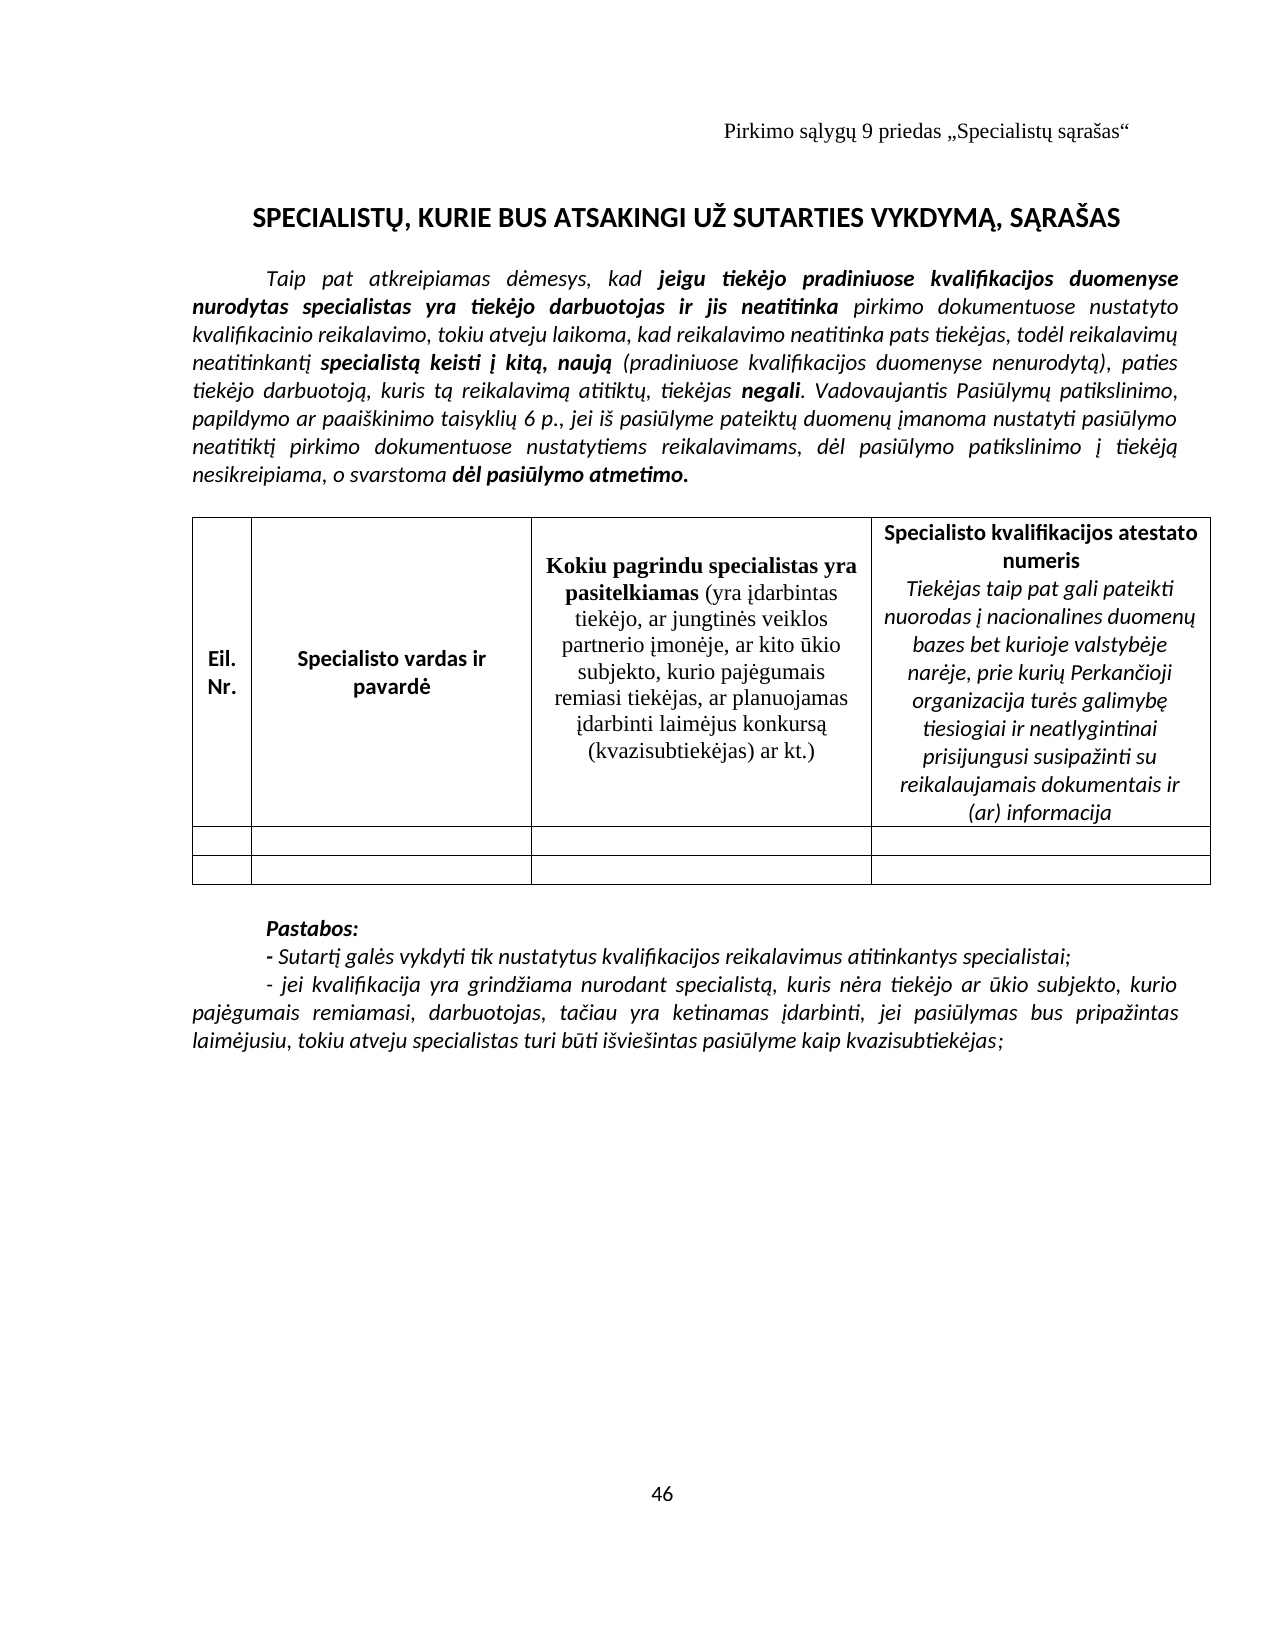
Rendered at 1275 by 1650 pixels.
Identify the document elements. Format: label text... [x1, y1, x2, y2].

table_cell [532, 827, 871, 855]
table_cell [193, 856, 251, 884]
table_cell [252, 827, 531, 855]
table_cell [532, 856, 871, 884]
text Pirkimo sąlygų 9 priedas „Specialistų sąrašas“ [723, 118, 1181, 143]
table_header Kokiu pagrindu specialistas yra pasitelkiamas (yra įdarbintas tiekėjo, ar jungtinės veiklos partnerio įmonėje, ar kito ūkio subjekto, kurio pajėgumais remiasi tiekėjas, ar planuojamas įdarbinti laimėjus konkursą (kvazisubtiekėjas) ar kt.) [532, 518, 871, 826]
text - jei kvalifikacija yra grindžiama nurodant specialistą, kuris nėra tiekėjo ar ūkio subjekto, kurio pajėgumais remiamasi, darbuotojas, tačiau yra ketinamas įdarbinti, jei pasiūlymas bus pripažintas laimėjusiu, tokiu atveju specialistas turi būti išviešintas pasiūlyme kaip kvazisubtiekėjas; [192, 970, 1181, 1054]
table_header Specialisto vardas ir pavardė [252, 518, 531, 826]
table_cell [193, 827, 251, 855]
table_header Eil. Nr. [193, 518, 251, 826]
text Taip pat atkreipiamas dėmesys, kad jeigu tiekėjo pradiniuose kvalifikacijos duomenyse nurodytas specialistas yra tiekėjo darbuotojas ir jis neatitinka pirkimo dokumentuose nustatyto kvalifikacinio reikalavimo, tokiu atveju laikoma, kad reikalavimo neatitinka pats tiekėjas, todėl reikalavimų neatitinkantį specialistą keisti į kitą, naują (pradiniuose kvalifikacijos duomenyse nenurodytą), paties tiekėjo darbuotoją, kuris tą reikalavimą atitiktų, tiekėjas negali. Vadovaujantis Pasiūlymų patikslinimo, papildymo ar paaiškinimo taisyklių 6 p., jei iš pasiūlyme pateiktų duomenų įmanoma nustatyti pasiūlymo neatitiktį pirkimo dokumentuose nustatytiems reikalavimams, dėl pasiūlymo patikslinimo į tiekėją nesikreipiama, o svarstoma dėl pasiūlymo atmetimo. [192, 264, 1181, 488]
table_cell [872, 856, 1210, 884]
text SPECIALISTŲ, KURIE BUS ATSAKINGI UŽ SUTARTIES VYKDYMĄ, SĄRAŠAS [192, 199, 1181, 235]
table_cell [872, 827, 1210, 855]
table_header Specialisto kvalifikacijos atestato numeris Tiekėjas taip pat gali pateikti nuorodas į nacionalines duomenų bazes bet kurioje valstybėje narėje, prie kurių Perkančioji organizacija turės galimybę tiesiogiai ir neatlygintinai prisijungusi susipažinti su reikalaujamais dokumentais ir (ar) informacija [872, 518, 1210, 826]
table_cell [252, 856, 531, 884]
text - Sutartį galės vykdyti tik nustatytus kvalifikacijos reikalavimus atitinkantys specialistai; [192, 942, 1181, 970]
text Pastabos: [192, 914, 1181, 942]
